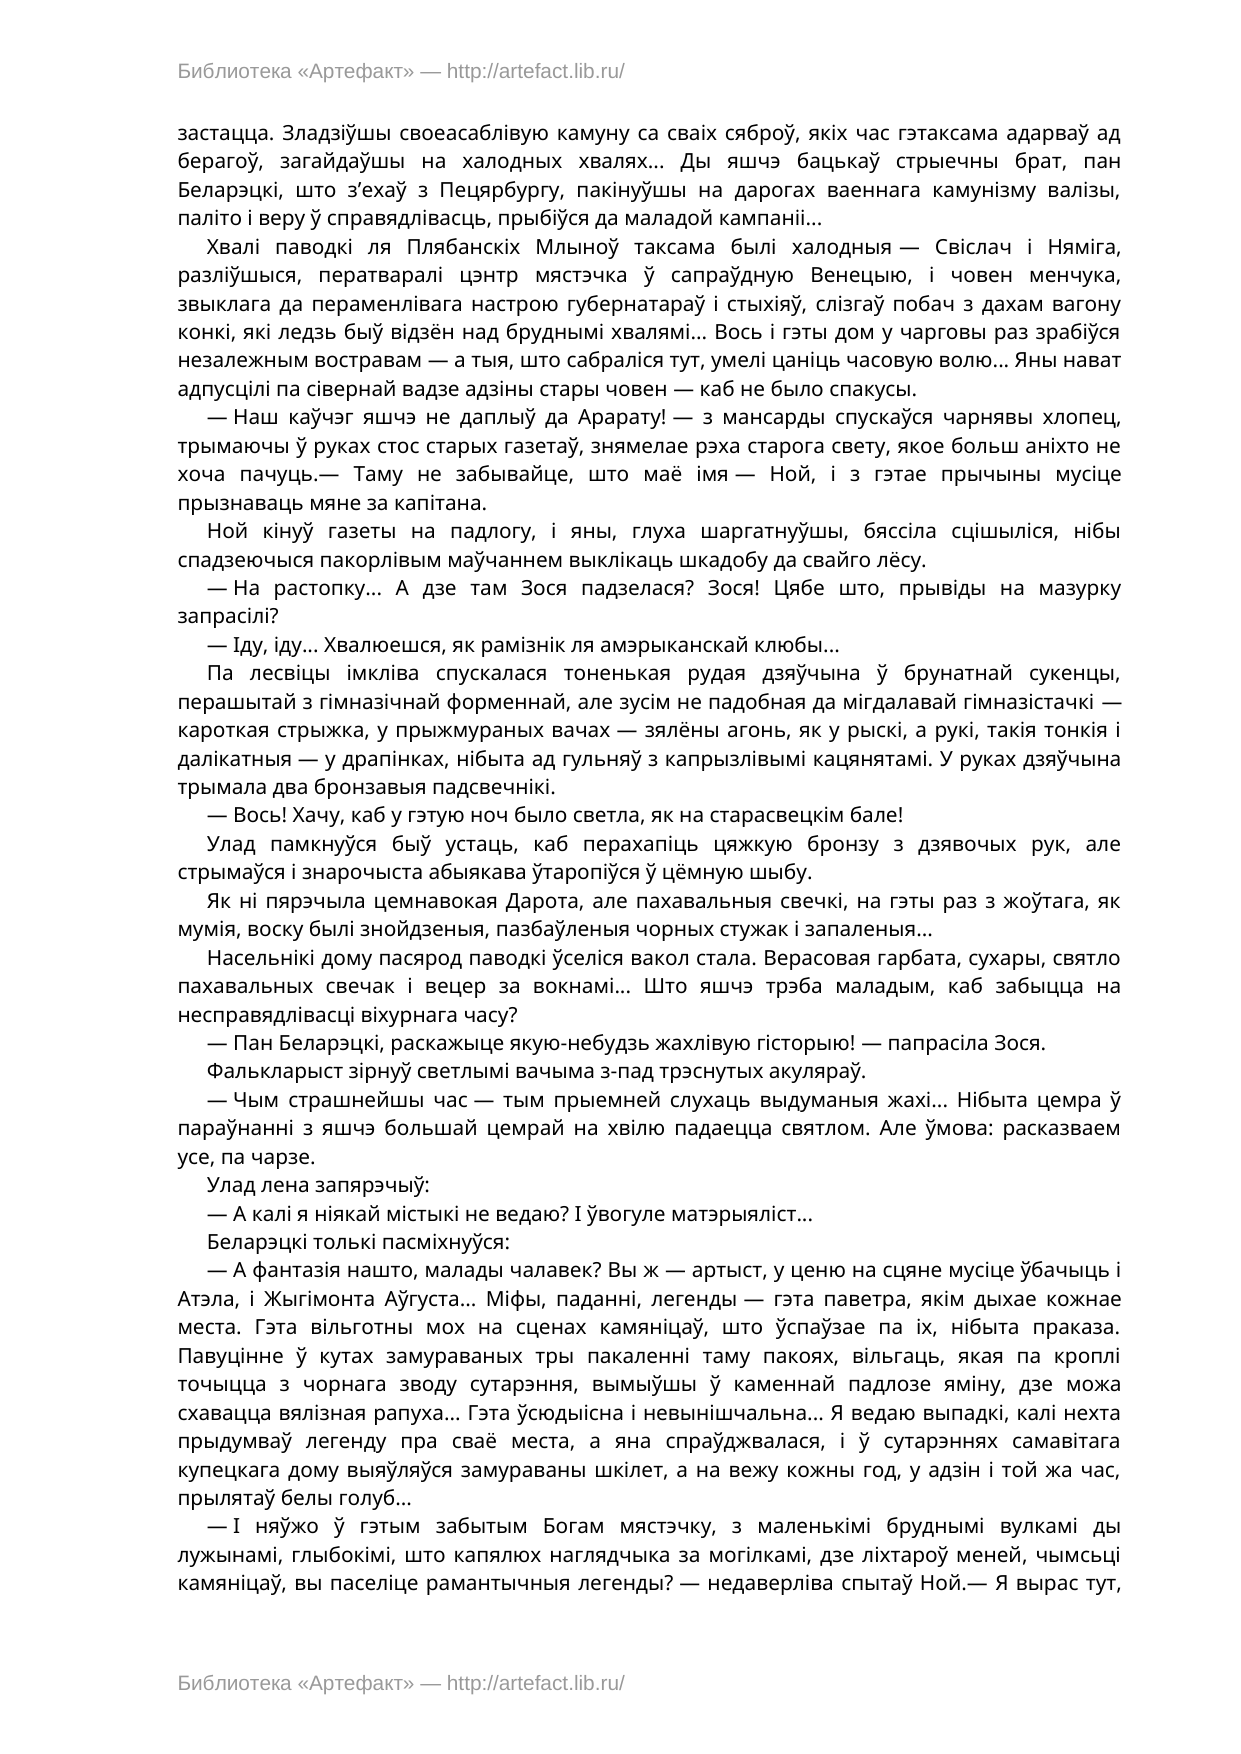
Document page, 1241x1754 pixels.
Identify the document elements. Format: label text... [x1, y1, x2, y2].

text — Наш каўчэг яшчэ не даплыў да Арарату! — з мансарды спускаўся чарнявы хлопец, трымаючы ў руках стос старых газетаў, знямелае рэха старога свету, якое больш аніхто не хоча пачуць.— Таму не забывайце, што маё імя — Ной, і з гэтае прычыны мусіце прызнаваць мяне за капітана. [177, 402, 1122, 516]
text — Пан Беларэцкі, раскажыце якую-небудзь жахлівую гісторыю! — папрасіла Зося. [177, 1028, 1122, 1057]
text Улад лена запярэчыў: [177, 1170, 1122, 1199]
text — А калі я ніякай містыкі не ведаю? І ўвогуле матэрыяліст... [177, 1199, 1122, 1227]
text Па лесвіцы імкліва спускалася тоненькая рудая дзяўчына ў брунатнай сукенцы, перашытай з гімназічнай форменнай, але зусім не падобная да мігдалавай гімназістачкі — кароткая стрыжка, у прыжмураных вачах — зялёны агонь, як у рыскі, а рукі, такія тонкія і далікатныя — у драпінках, нібыта ад гульняў з капрызлівымі кацянятамі. У руках дзяўчына трымала два бронзавыя падсвечнікі. [177, 658, 1122, 801]
text — Іду, іду... Хвалюешся, як рамізнік ля амэрыканскай клюбы... [177, 630, 1122, 658]
text Хвалі паводкі ля Плябанскіх Млыноў таксама былі халодныя — Свіслач і Няміга, разліўшыся, ператваралі цэнтр мястэчка ў сапраўдную Венецыю, і човен менчука, звыклага да пераменлівага настрою губернатараў і стыхіяў, слізгаў побач з дахам вагону конкі, які ледзь быў відзён над бруднымі хвалямі... Вось і гэты дом у чарговы раз зрабіўся незалежным востравам — а тыя, што сабраліся тут, умелі цаніць часовую волю... Яны нават адпусцілі па сівернай вадзе адзіны стары човен — каб не было спакусы. [177, 232, 1122, 402]
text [177, 1512, 1122, 1597]
text — А фантазія нашто, малады чалавек? Вы ж — артыст, у ценю на сцяне мусіце ўбачыць і Атэла, і Жыгімонта Аўгуста... Міфы, паданні, легенды — гэта паветра, якім дыхае кожнае места. Гэта вільготны мох на сценах камяніцаў, што ўспаўзае па іх, нібыта праказа. Павуцінне ў кутах замураваных тры пакаленні таму пакоях, вільгаць, якая па кроплі точыцца з чорнага зводу сутарэння, вымыўшы ў каменнай падлозе яміну, дзе можа схавацца вялізная рапуха... Гэта ўсюдыісна і невынішчальна... Я ведаю выпадкі, калі нехта прыдумваў легенду пра сваё места, а яна спраўджвалася, і ў сутарэннях самавітага купецкага дому выяўляўся замураваны шкілет, а на вежу кожны год, у адзін і той жа час, прылятаў белы голуб... [177, 1256, 1122, 1512]
text — На растопку... А дзе там Зося падзелася? Зося! Цябе што, прывіды на мазурку запрасілі? [177, 573, 1122, 630]
text Фалькларыст зірнуў светлымі вачыма з-пад трэснутых акуляраў. [177, 1057, 1122, 1085]
text Беларэцкі толькі пасміхнуўся: [177, 1227, 1122, 1256]
text Улад памкнуўся быў устаць, каб перахапіць цяжкую бронзу з дзявочых рук, але стрымаўся і знарочыста абыякава ўтаропіўся ў цёмную шыбу. [177, 829, 1122, 886]
text — Чым страшнейшы час — тым прыемней слухаць выдуманыя жахі... Нібыта цемра ў параўнанні з яшчэ большай цемрай на хвілю падаецца святлом. Але ўмова: расказваем усе, па чарзе. [177, 1085, 1122, 1170]
text — Вось! Хачу, каб у гэтую ноч было светла, як на старасвецкім бале! [177, 801, 1122, 829]
text Ной кінуў газеты на падлогу, і яны, глуха шаргатнуўшы, бяссіла сцішыліся, нібы спадзеючыся пакорлівым маўчаннем выклікаць шкадобу да свайго лёсу. [177, 516, 1122, 573]
text Насельнікі дому пасярод паводкі ўселіся вакол стала. Верасовая гарбата, сухары, святло пахавальных свечак і вецер за вокнамі... Што яшчэ трэба маладым, каб забыцца на несправядлівасці віхурнага часу? [177, 943, 1122, 1028]
text Як ні пярэчыла цемнавокая Дарота, але пахавальныя свечкі, на гэты раз з жоўтага, як мумія, воску былі знойдзеныя, пазбаўленыя чорных стужак і запаленыя... [177, 886, 1122, 943]
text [177, 118, 1122, 232]
